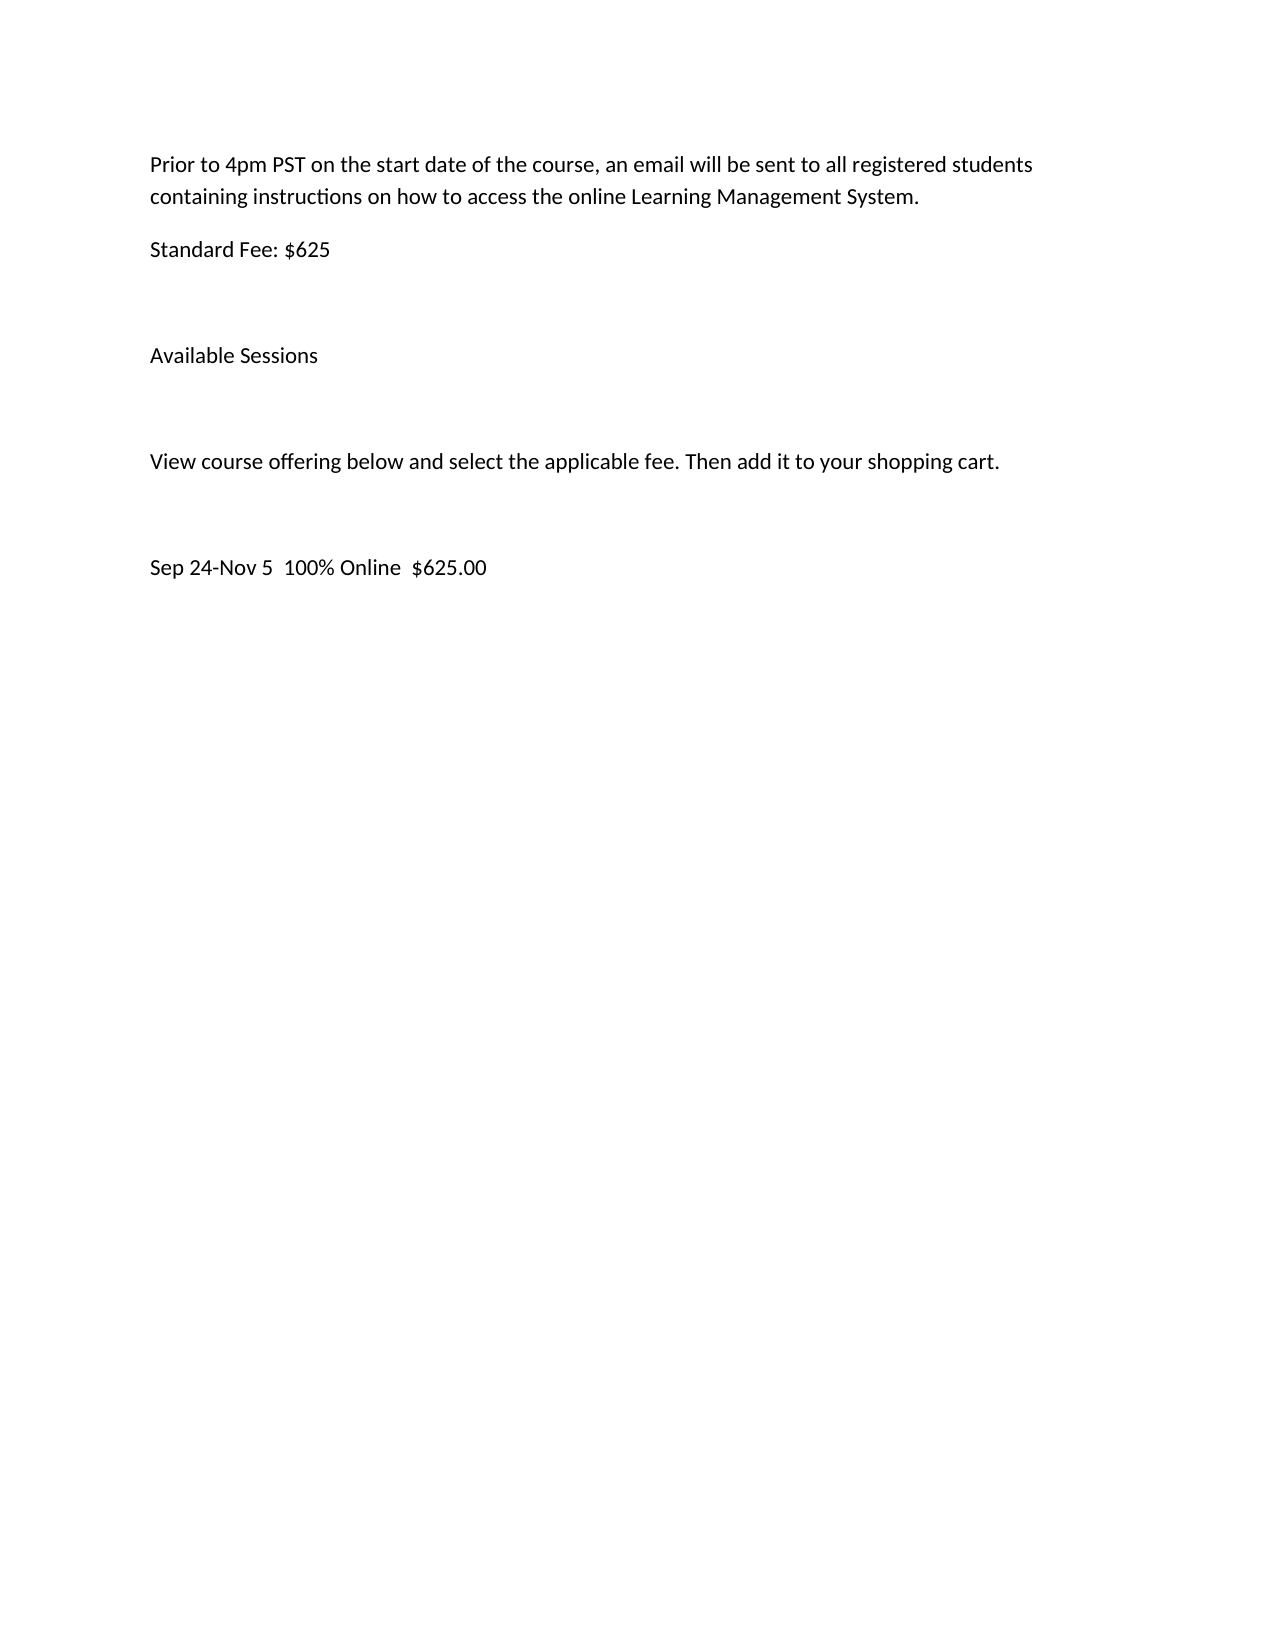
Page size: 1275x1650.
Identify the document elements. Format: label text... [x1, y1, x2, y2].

text View course offering below and select the applicable fee. Then add it to your shopping cart. [150, 447, 1125, 475]
text Standard Fee: $625 [150, 235, 1125, 263]
text Prior to 4pm PST on the start date of the course, an email will be sent to all registered students containing instructions on how to access the online Learning Management System. [150, 150, 1125, 210]
text Available Sessions [150, 341, 1125, 369]
text Sep 24-Nov 5 100% Online $625.00 [150, 553, 1125, 581]
